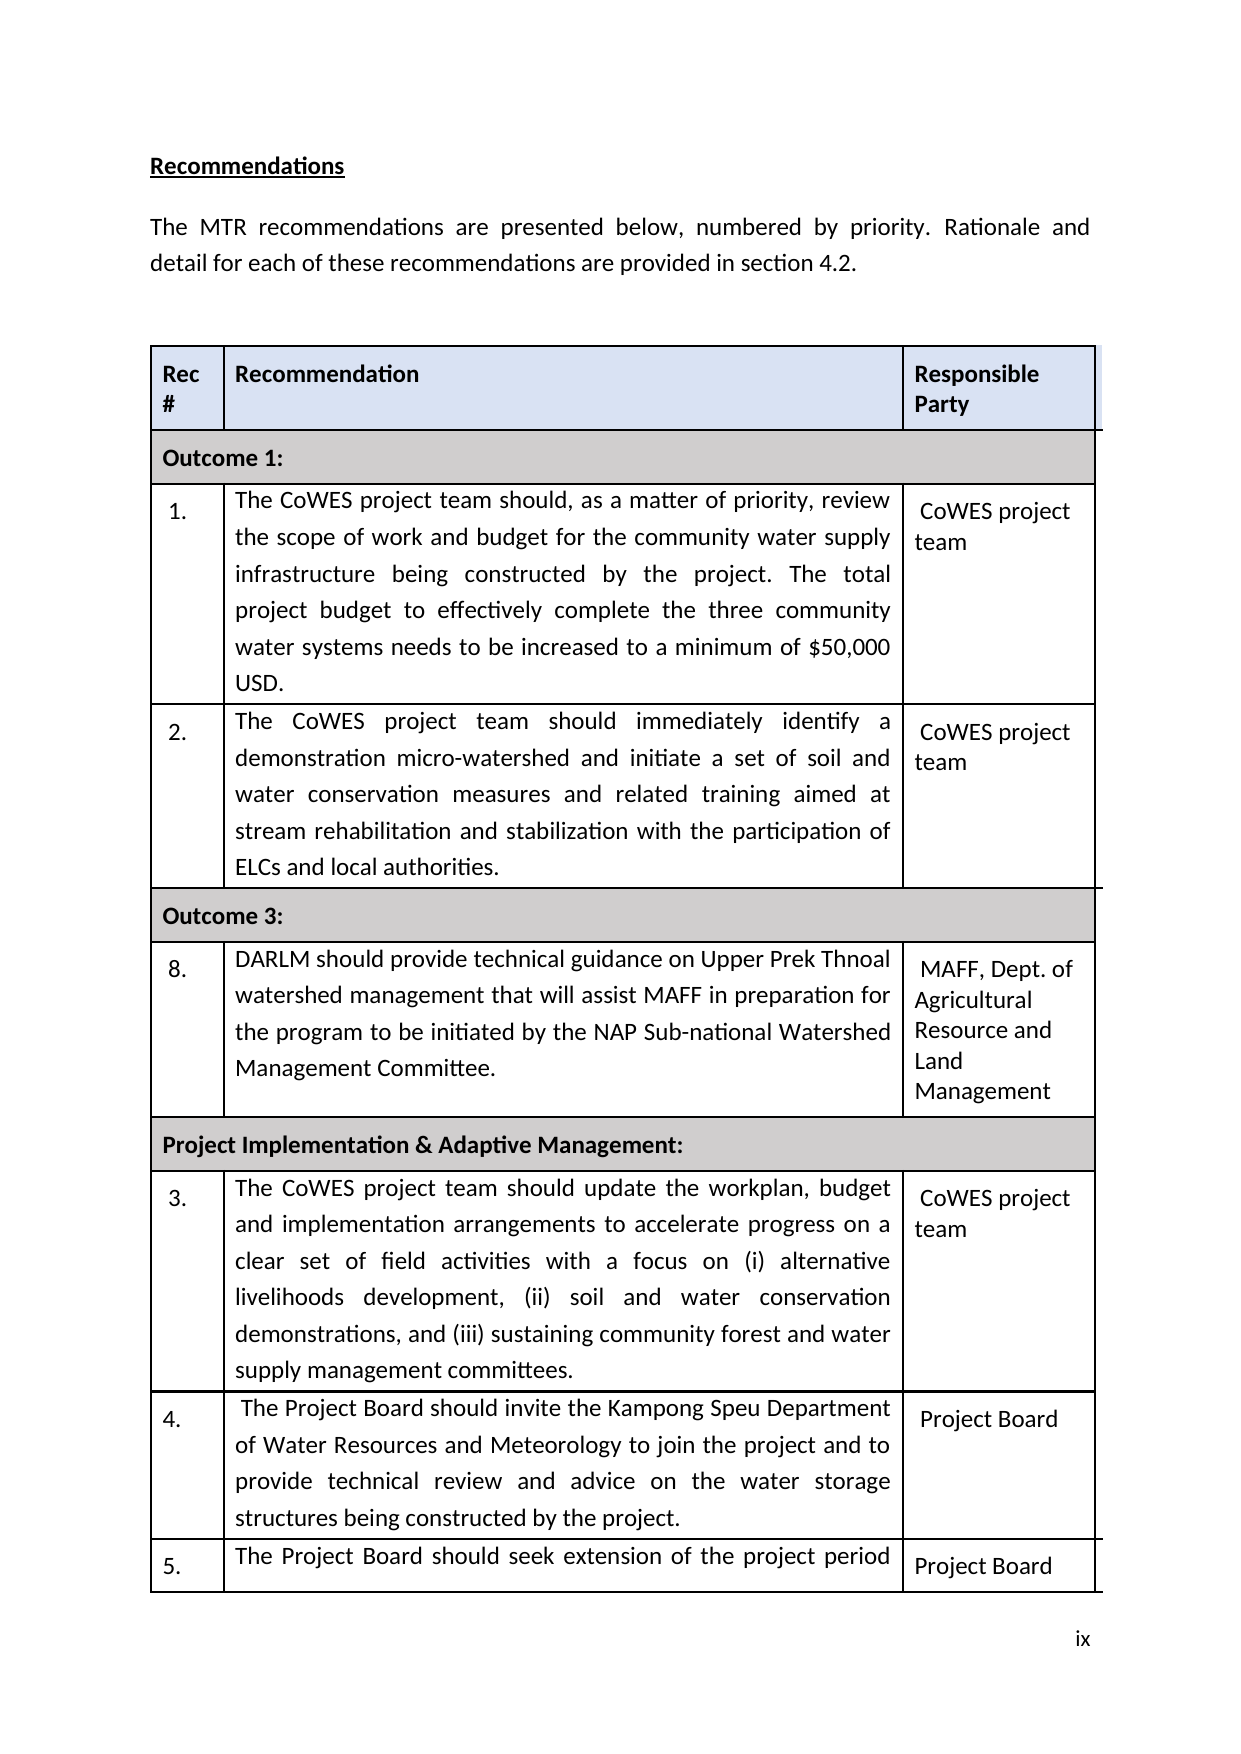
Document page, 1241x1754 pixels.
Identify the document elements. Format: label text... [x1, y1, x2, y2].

table_cell [152, 1393, 223, 1538]
table_cell Project Board [904, 1540, 1094, 1591]
table_cell The CoWES project team should immediately identify a demonstration micro-watershed and initiate a set of soil and water conservation measures and related training aimed at stream rehabilitation and stabilization with the participation of ELCs and local authorities. [225, 705, 902, 887]
table_cell [1096, 1540, 1102, 1591]
table_header [1096, 345, 1102, 429]
table_cell [1096, 1170, 1102, 1390]
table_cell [225, 1540, 902, 1591]
table_cell Outcome 3: [152, 889, 1094, 941]
table_cell CoWES project team [904, 1172, 1094, 1390]
table_cell [1096, 1390, 1102, 1538]
table_cell 2. [152, 705, 223, 887]
text The MTR recommendations are presented below, numbered by priority. Rationale and detail for each of these recommendations are provided in section 4.2. [150, 211, 1090, 278]
table_cell DARLM should provide technical guidance on Upper Prek Thnoal watershed management that will assist MAFF in preparation for the program to be initiated by the NAP Sub-national Watershed Management Committee. [225, 943, 902, 1116]
table_cell 1. [152, 485, 223, 703]
table_cell Project Board [904, 1393, 1094, 1538]
table_cell [152, 1540, 223, 1591]
table_cell CoWES project team [904, 705, 1094, 887]
table_header Rec # [152, 347, 223, 429]
table_cell MAFF, Dept. of Agricultural Resource and Land Management [904, 943, 1094, 1116]
table_cell Project Implementation & Adaptive Management: [152, 1118, 1094, 1170]
table_cell The CoWES project team should update the workplan, budget and implementation arrangements to accelerate progress on a clear set of field activities with a focus on (i) alternative livelihoods development, (ii) soil and water conservation demonstrations, and (iii) sustaining community forest and water supply management committees. [225, 1172, 902, 1390]
table_cell [1096, 703, 1102, 887]
table_cell The CoWES project team should, as a matter of priority, review the scope of work and budget for the community water supply infrastructure being constructed by the project. The total project budget to effectively complete the three community water systems needs to be increased to a minimum of $50,000 USD. [225, 485, 902, 703]
table_cell CoWES project team [904, 485, 1094, 703]
table_cell 3. [152, 1172, 223, 1390]
table_header Recommendation [225, 347, 902, 429]
table_cell 8. [152, 943, 223, 1116]
table_cell [1096, 483, 1102, 703]
table_cell Outcome 1: [152, 431, 1094, 483]
table_cell The Project Board should invite the Kampong Speu Department of Water Resources and Meteorology to join the project and to provide technical review and advice on the water storage structures being constructed by the project. [225, 1393, 902, 1538]
text Recommendations [150, 150, 1090, 181]
table_cell [1096, 941, 1102, 1116]
table_header Responsible Party [904, 347, 1094, 429]
